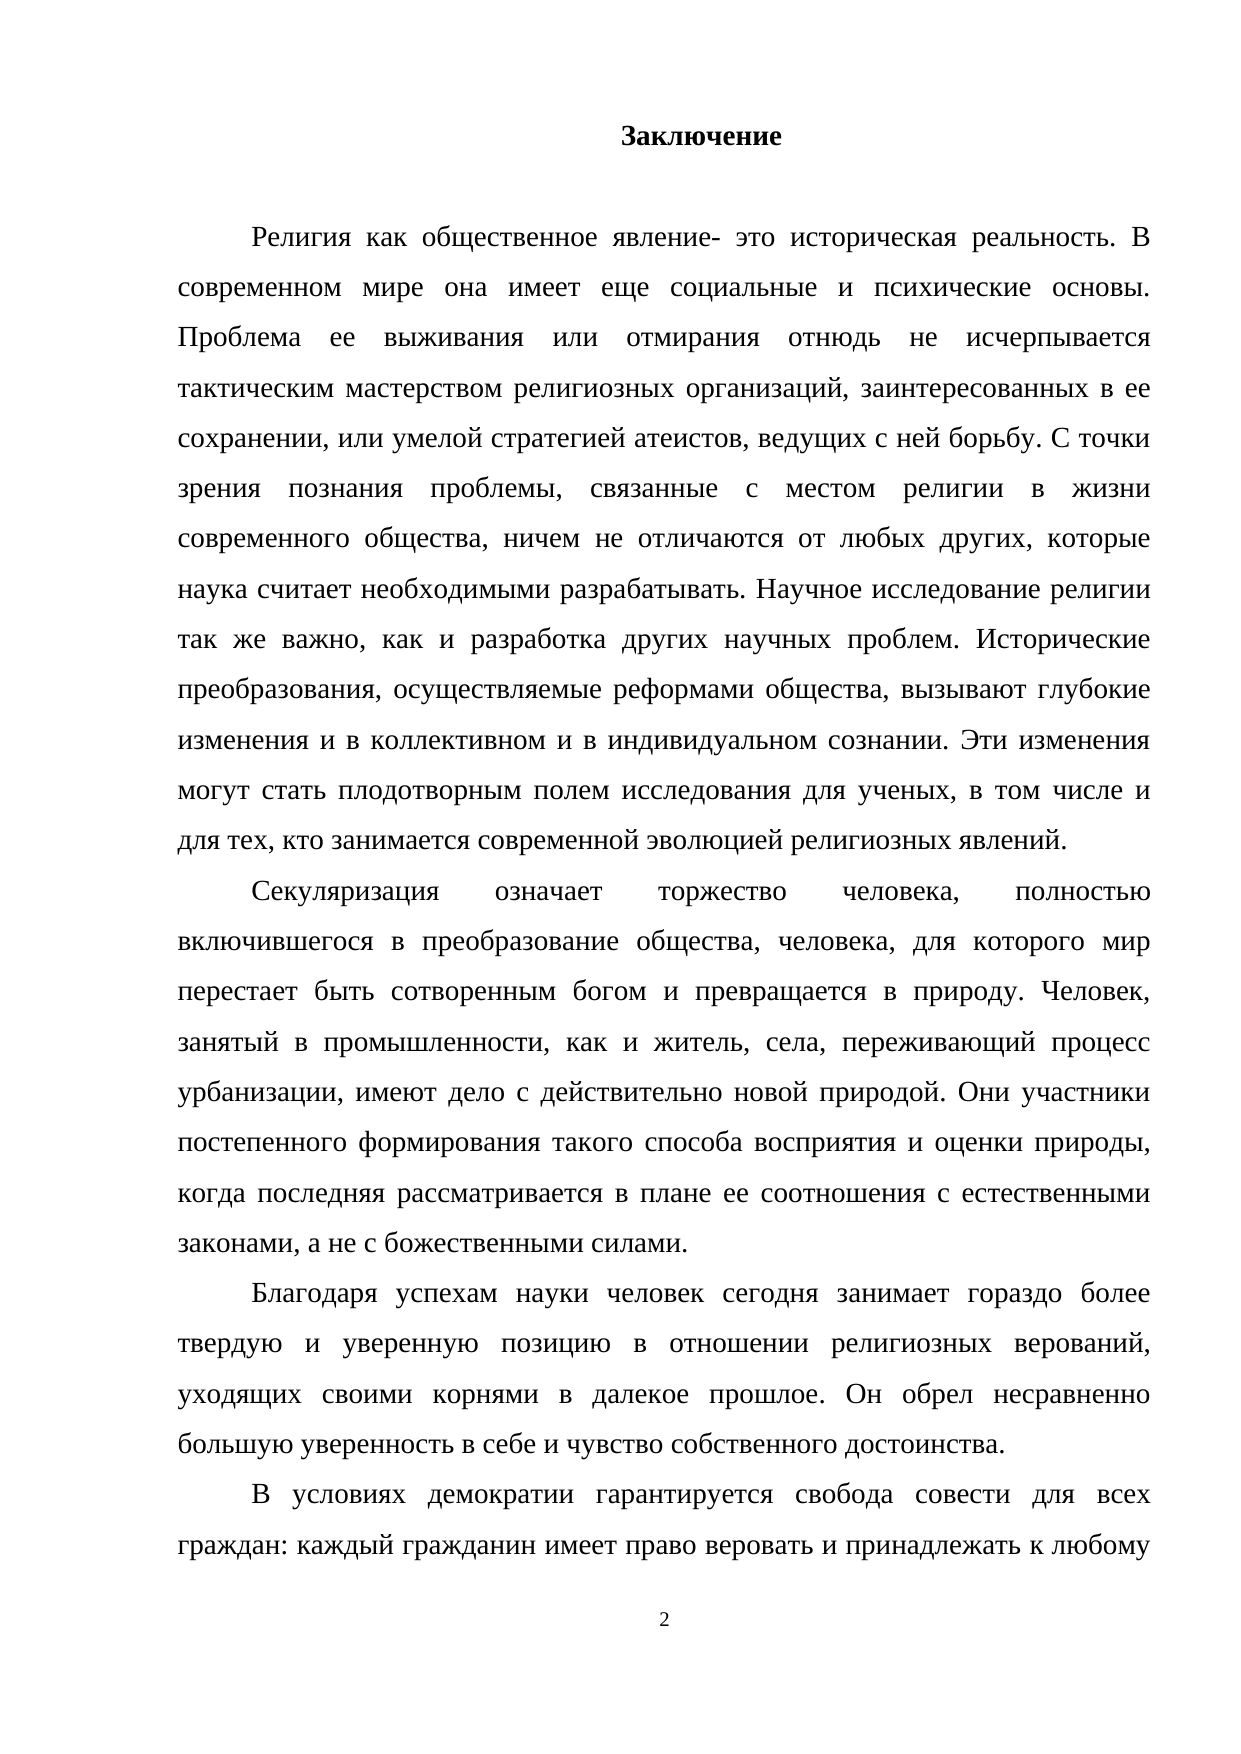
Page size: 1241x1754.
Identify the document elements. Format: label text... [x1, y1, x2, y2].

text Религия как общественное явление- это историческая реальность. В современном мире она имеет еще социальные и психические основы. Проблема ее выживания или отмирания отнюдь не исчерпывается тактическим мастерством религиозных организаций, заинтересованных в ее сохранении, или умелой стратегией атеистов, ведущих с ней борьбу. С точки зрения познания проблемы, связанные с местом религии в жизни современного общества, ничем не отличаются от любых других, которые наука считает необходимыми разрабатывать. Научное исследование религии так же важно, как и разработка других научных проблем. Исторические преобразования, осуществляемые реформами общества, вызывают глубокие изменения и в коллективном и в индивидуальном сознании. Эти изменения могут стать плодотворным полем исследования для ученых, в том числе и для тех, кто занимается современной эволюцией религиозных явлений. [177, 219, 1152, 856]
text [177, 1477, 1152, 1560]
text Благодаря успехам науки человек сегодня занимает гораздо более твердую и уверенную позицию в отношении религиозных верований, уходящих своими корнями в далекое прошлое. Он обрел несравненно большую уверенность в себе и чувство собственного достоинства. [177, 1275, 1152, 1460]
text Заключение [177, 118, 1152, 152]
text Секуляризация означает торжество человека, полностью включившегося в преобразование общества, человека, для которого мир перестает быть сотворенным богом и превращается в природу. Человек, занятый в промышленности, как и житель, села, переживающий процесс урбанизации, имеют дело с действительно новой природой. Они участники постепенного формирования такого способа восприятия и оценки природы, когда последняя рассматривается в плане ее соотношения с естественными законами, а не с божественными силами. [177, 873, 1152, 1258]
